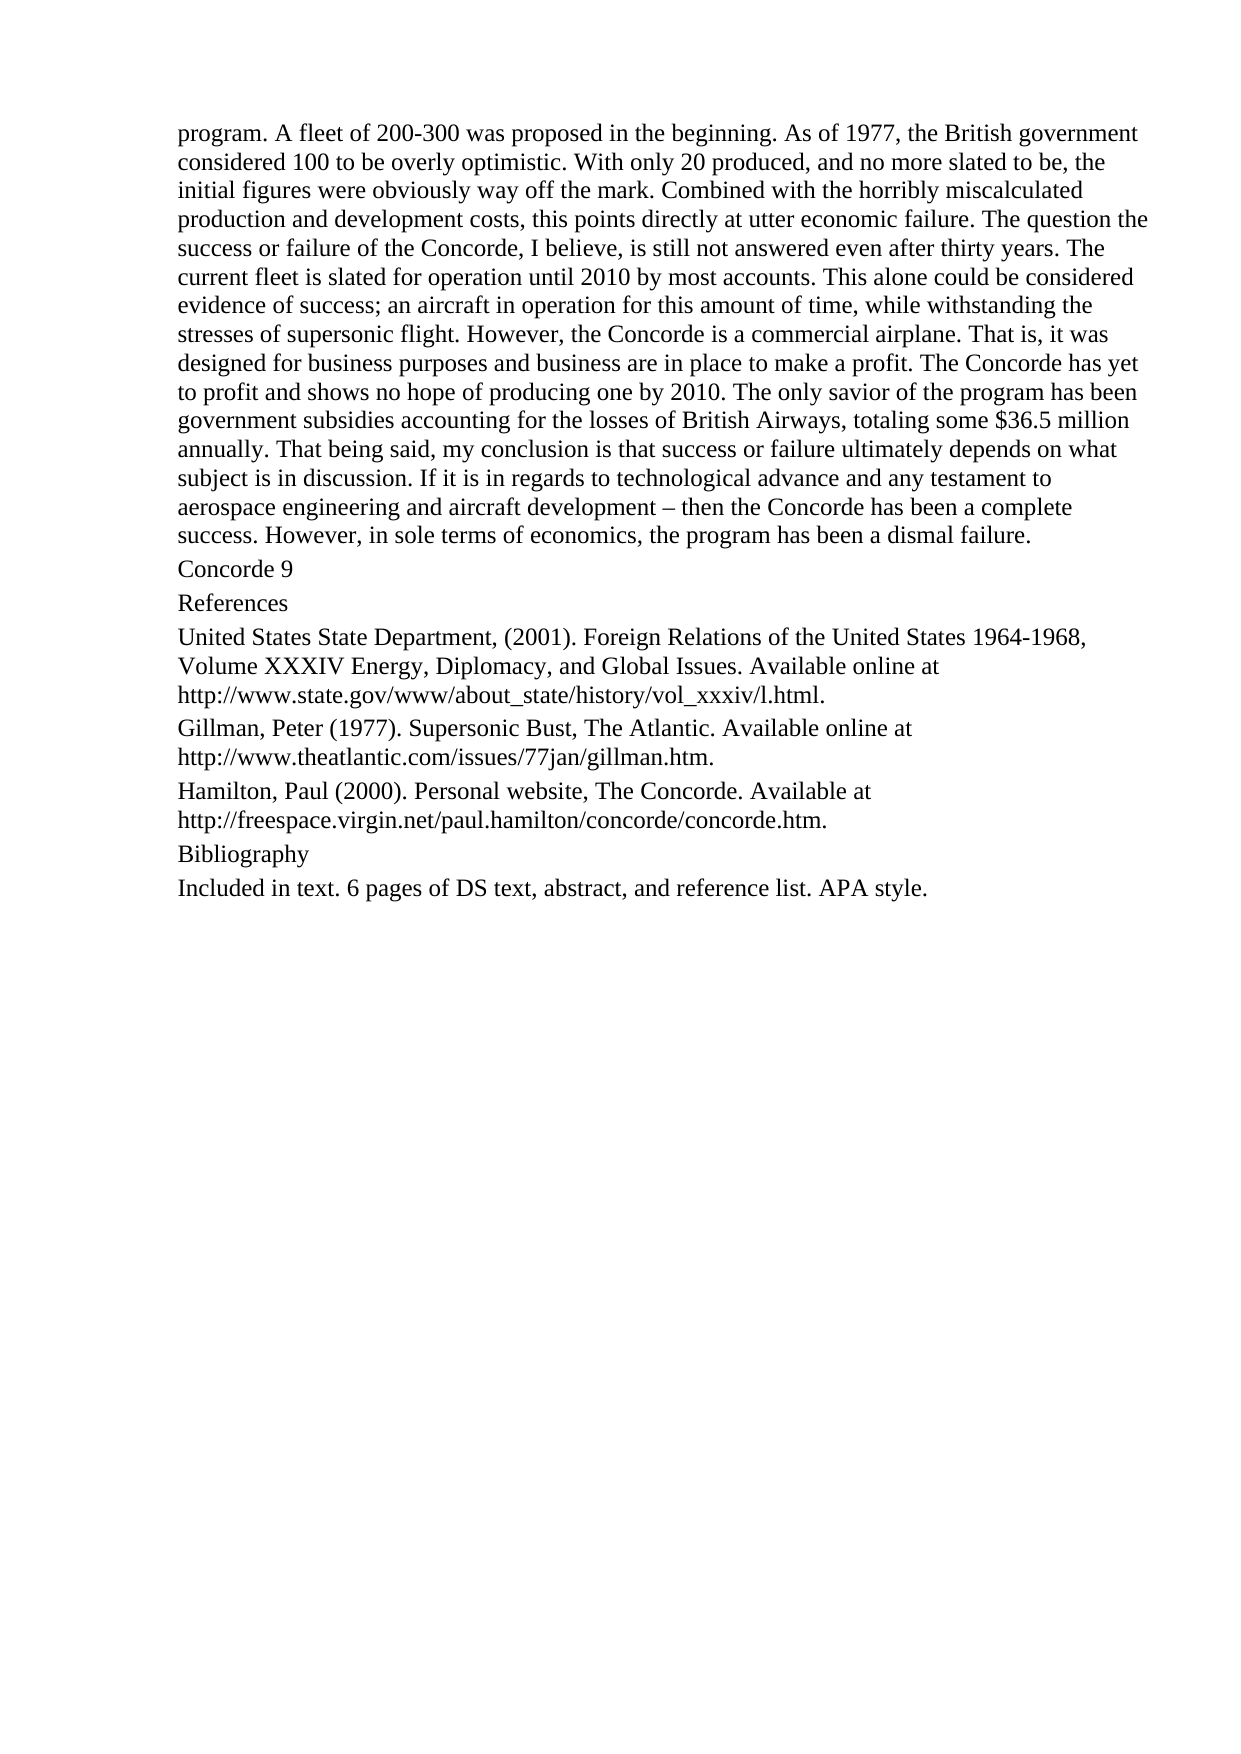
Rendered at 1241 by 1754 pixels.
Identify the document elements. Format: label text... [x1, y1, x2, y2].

text Hamilton, Paul (2000). Personal website, The Concorde. Available at http://freespace.virgin.net/paul.hamilton/concorde/concorde.htm. [177, 776, 1152, 834]
text United States State Department, (2001). Foreign Relations of the United States 1964-1968, Volume XXXIV Energy, Diplomacy, and Global Issues. Available online at http://www.state.gov/www/about_state/history/vol_xxxiv/l.html. [177, 622, 1152, 708]
text References [177, 588, 1152, 617]
text Concorde 9 [177, 554, 1152, 583]
text Included in text. 6 pages of DS text, abstract, and reference list. APA style. [177, 873, 1152, 901]
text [177, 118, 1152, 549]
text Bibliography [177, 839, 1152, 867]
text Gillman, Peter (1977). Supersonic Bust, The Atlantic. Available online at http://www.theatlantic.com/issues/77jan/gillman.htm. [177, 713, 1152, 771]
